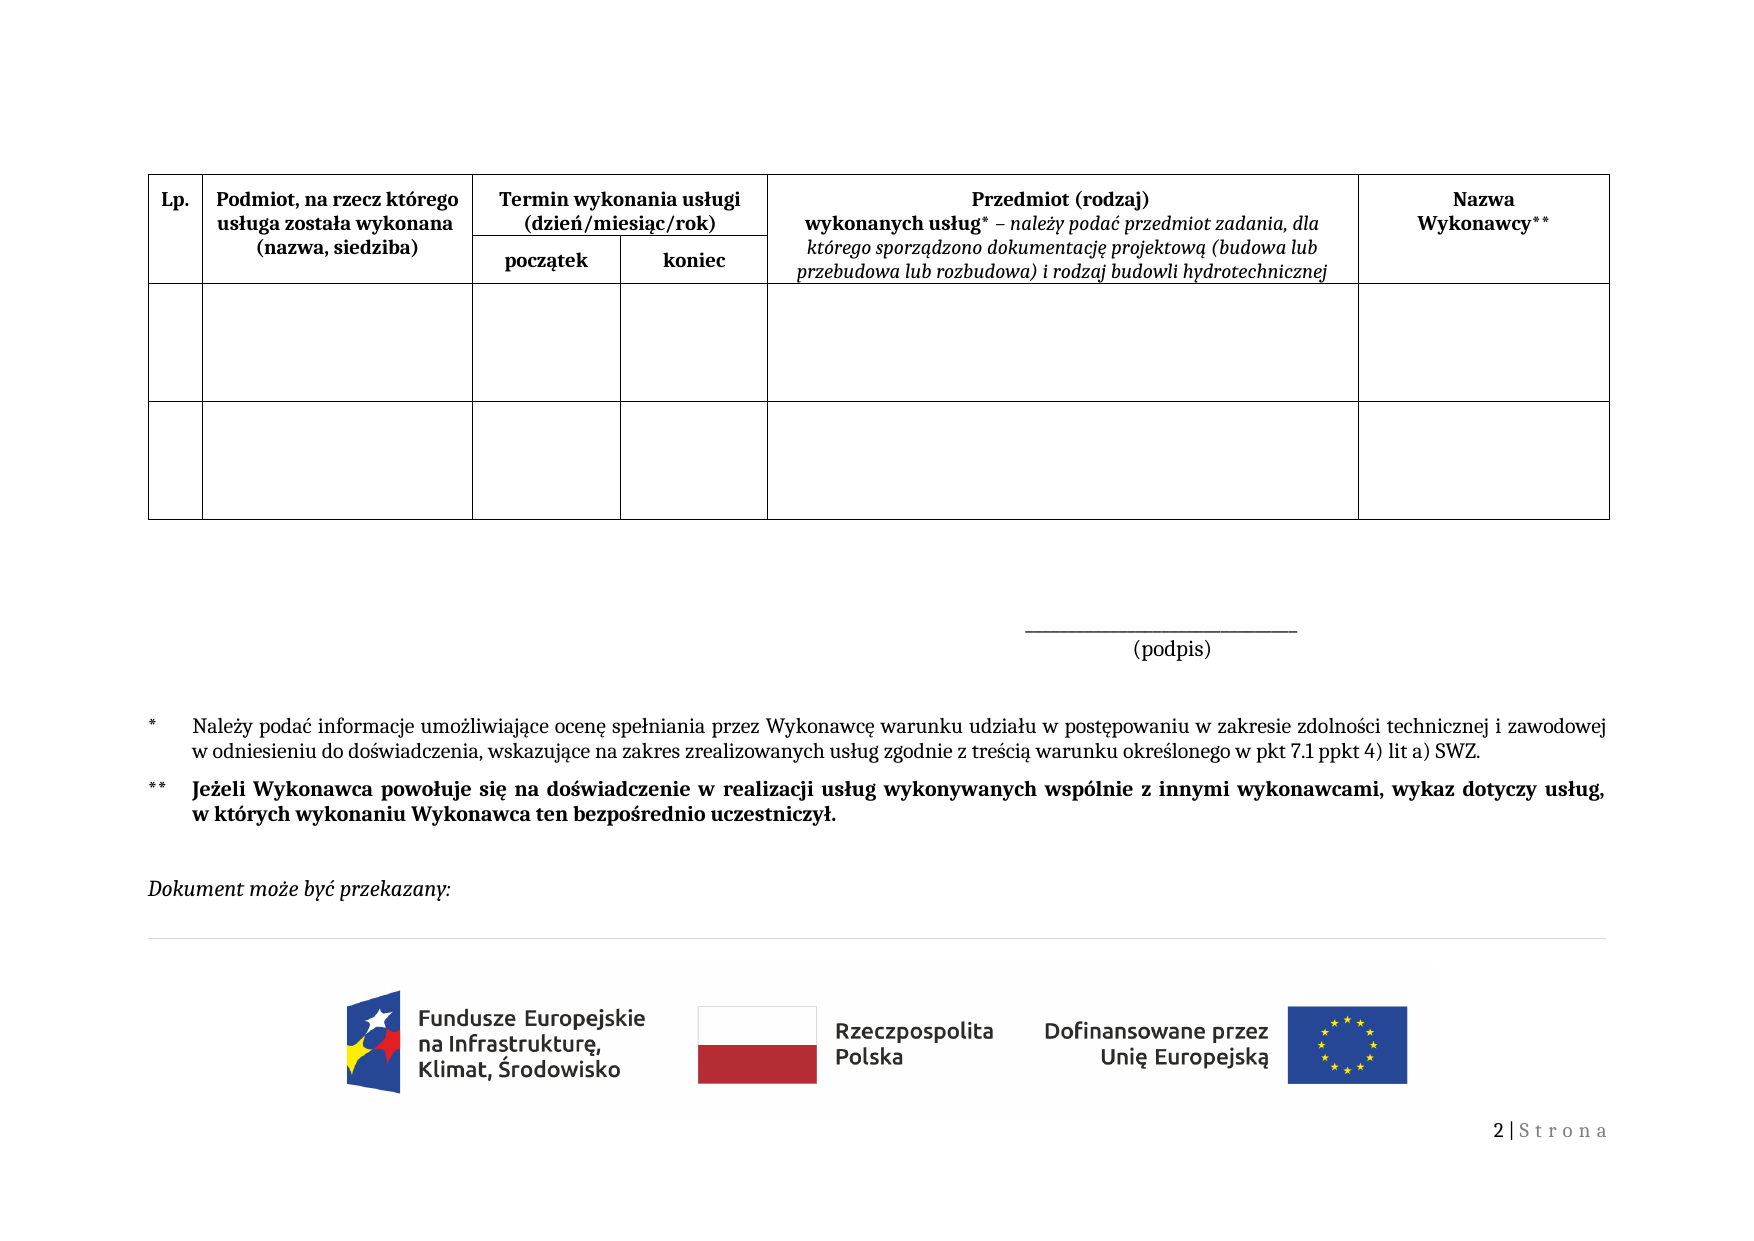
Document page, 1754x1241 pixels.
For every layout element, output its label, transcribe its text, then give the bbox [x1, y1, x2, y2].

table_cell [621, 402, 767, 518]
table_cell [1359, 402, 1609, 518]
table_cell [621, 284, 767, 401]
text * Należy podać informacje umożliwiające ocenę spełniania przez Wykonawcę warunku udziału w postępowaniu w zakresie zdolności technicznej i zawodowej w odniesieniu do doświadczenia, wskazujące na zakres zrealizowanych usług zgodnie z treścią warunku określonego w pkt 7.1 ppkt 4) lit a) SWZ. [148, 714, 1606, 764]
table_header Podmiot, na rzecz którego usługa została wykonana (nazwa, siedziba) [203, 175, 472, 283]
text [148, 876, 1606, 929]
table_cell [768, 284, 1358, 401]
table_header Nazwa Wykonawcy** [1359, 175, 1609, 283]
table_cell koniec [621, 236, 767, 283]
table_cell [473, 402, 620, 518]
table_cell [1359, 284, 1609, 401]
table_header Termin wykonania usługi (dzień/miesiąc/rok) [473, 175, 767, 235]
text ________________________________ (podpis) [738, 610, 1606, 662]
table_cell [149, 402, 202, 518]
table_cell [473, 284, 620, 401]
table_cell [768, 402, 1358, 518]
text ** Jeżeli Wykonawca powołuje się na doświadczenie w realizacji usług wykonywanych wspólnie z innymi wykonawcami, wykaz dotyczy usług, w których wykonaniu Wykonawca ten bezpośrednio uczestniczył. [148, 777, 1606, 827]
table_header Lp. [149, 175, 202, 283]
table_cell [203, 402, 472, 518]
table_cell początek [473, 236, 620, 283]
table_header Przedmiot (rodzaj) wykonanych usług* – należy podać przedmiot zadania, dla którego sporządzono dokumentację projektową (budowa lub przebudowa lub rozbudowa) i rodzaj budowli hydrotechnicznej [768, 175, 1358, 283]
table_cell [149, 284, 202, 401]
table_cell [203, 284, 472, 401]
